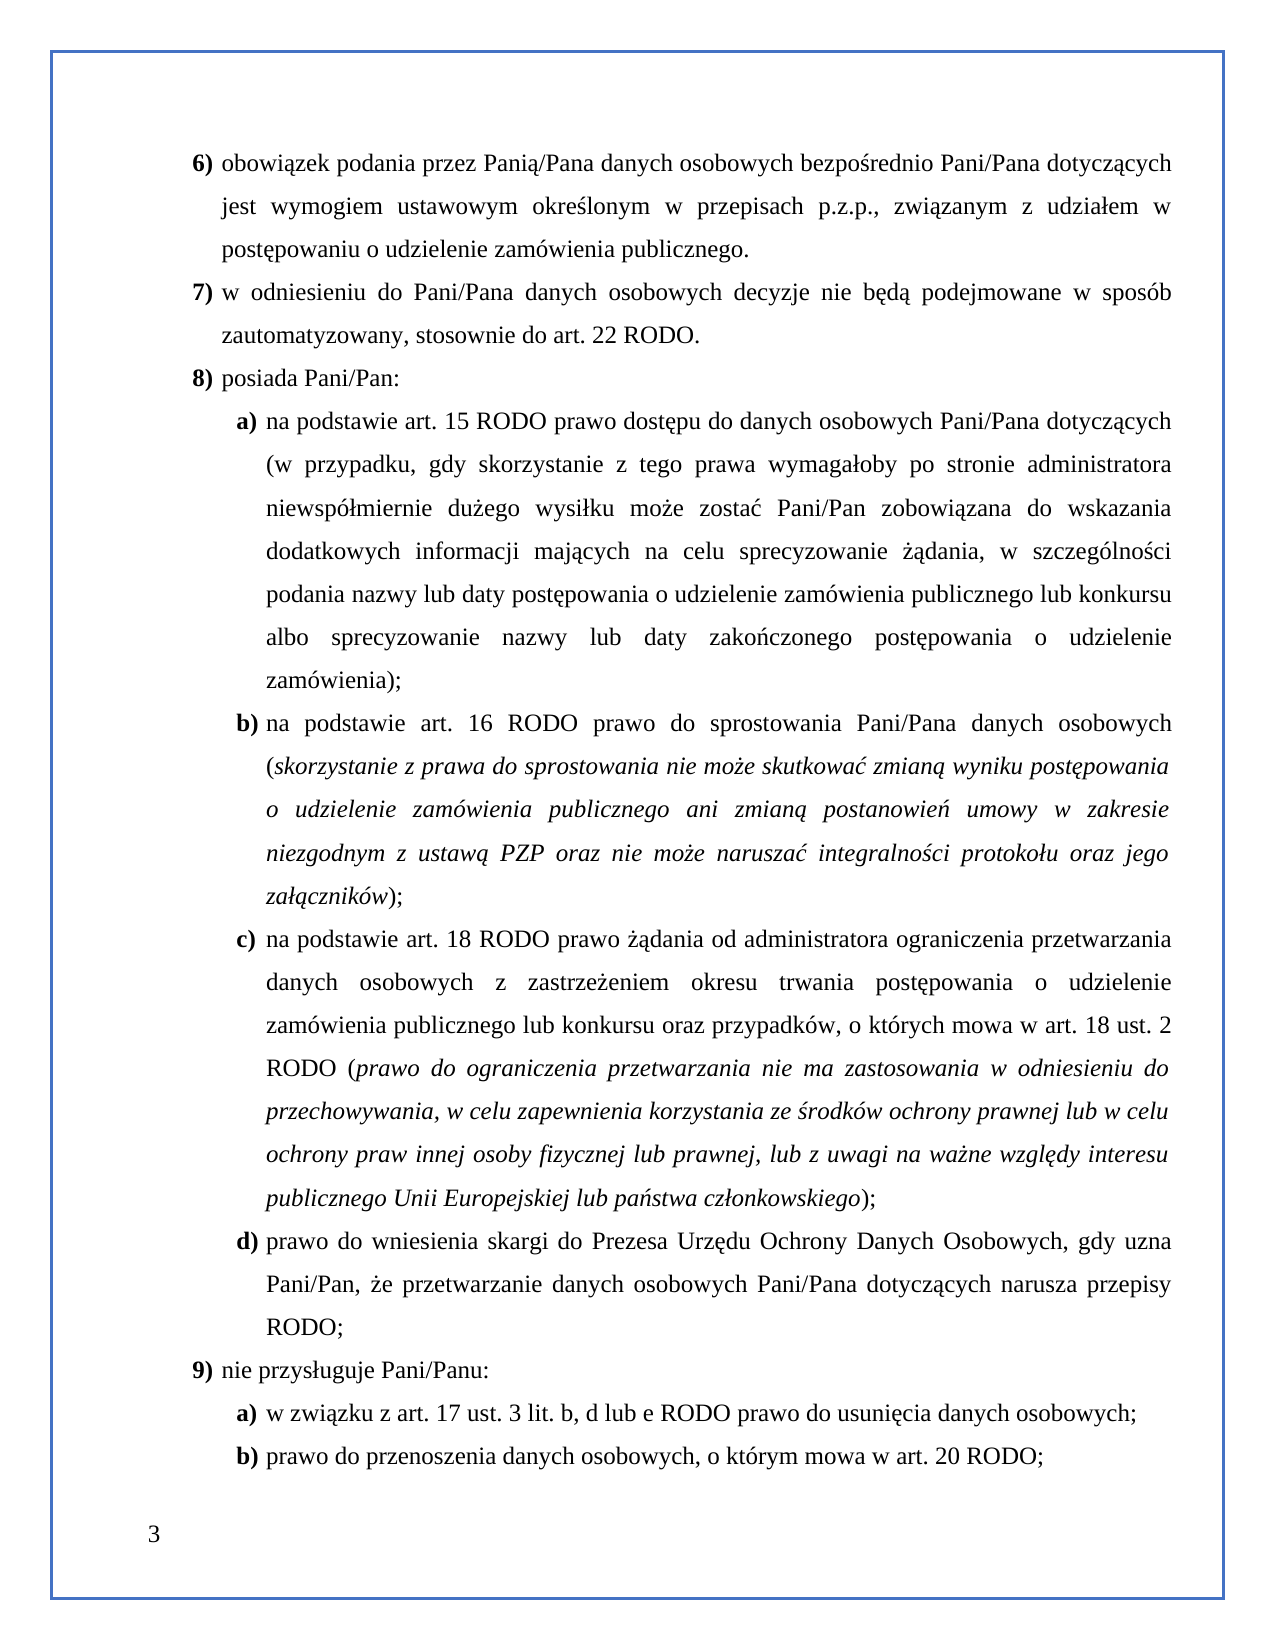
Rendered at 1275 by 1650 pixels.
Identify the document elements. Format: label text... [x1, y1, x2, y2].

text a) w związku z art. 17 ust. 3 lit. b, d lub e RODO prawo do usunięcia danych osobowych; [236, 1398, 1172, 1427]
text b) prawo do przenoszenia danych osobowych, o którym mowa w art. 20 RODO; [236, 1441, 1172, 1470]
text 6) obowiązek podania przez Panią/Pana danych osobowych bezpośrednio Pani/Pana dotyczących jest wymogiem ustawowym określonym w przepisach p.z.p., związanym z udziałem w postępowaniu o udzielenie zamówienia publicznego. [192, 148, 1172, 263]
text a) na podstawie art. 15 RODO prawo dostępu do danych osobowych Pani/Pana dotyczących (w przypadku, gdy skorzystanie z tego prawa wymagałoby po stronie administratora niewspółmiernie dużego wysiłku może zostać Pani/Pan zobowiązana do wskazania dodatkowych informacji mających na celu sprecyzowanie żądania, w szczególności podania nazwy lub daty postępowania o udzielenie zamówienia publicznego lub konkursu albo sprecyzowanie nazwy lub daty zakończonego postępowania o udzielenie zamówienia); [236, 406, 1172, 694]
text c) na podstawie art. 18 RODO prawo żądania od administratora ograniczenia przetwarzania danych osobowych z zastrzeżeniem okresu trwania postępowania o udzielenie zamówienia publicznego lub konkursu oraz przypadków, o których mowa w art. 18 ust. 2 RODO (prawo do ograniczenia przetwarzania nie ma zastosowania w odniesieniu do przechowywania, w celu zapewnienia korzystania ze środków ochrony prawnej lub w celu ochrony praw innej osoby fizycznej lub prawnej, lub z uwagi na ważne względy interesu publicznego Unii Europejskiej lub państwa członkowskiego); [236, 924, 1172, 1211]
text 8) posiada Pani/Pan: [192, 363, 1172, 392]
text 7) w odniesieniu do Pani/Pana danych osobowych decyzje nie będą podejmowane w sposób zautomatyzowany, stosownie do art. 22 RODO. [192, 277, 1172, 349]
text b) na podstawie art. 16 RODO prawo do sprostowania Pani/Pana danych osobowych (skorzystanie z prawa do sprostowania nie może skutkować zmianą wyniku postępowania o udzielenie zamówienia publicznego ani zmianą postanowień umowy w zakresie niezgodnym z ustawą PZP oraz nie może naruszać integralności protokołu oraz jego załączników); [236, 708, 1172, 909]
text 9) nie przysługuje Pani/Panu: [192, 1355, 1172, 1384]
text d) prawo do wniesienia skargi do Prezesa Urzędu Ochrony Danych Osobowych, gdy uzna Pani/Pan, że przetwarzanie danych osobowych Pani/Pana dotyczących narusza przepisy RODO; [236, 1226, 1172, 1341]
